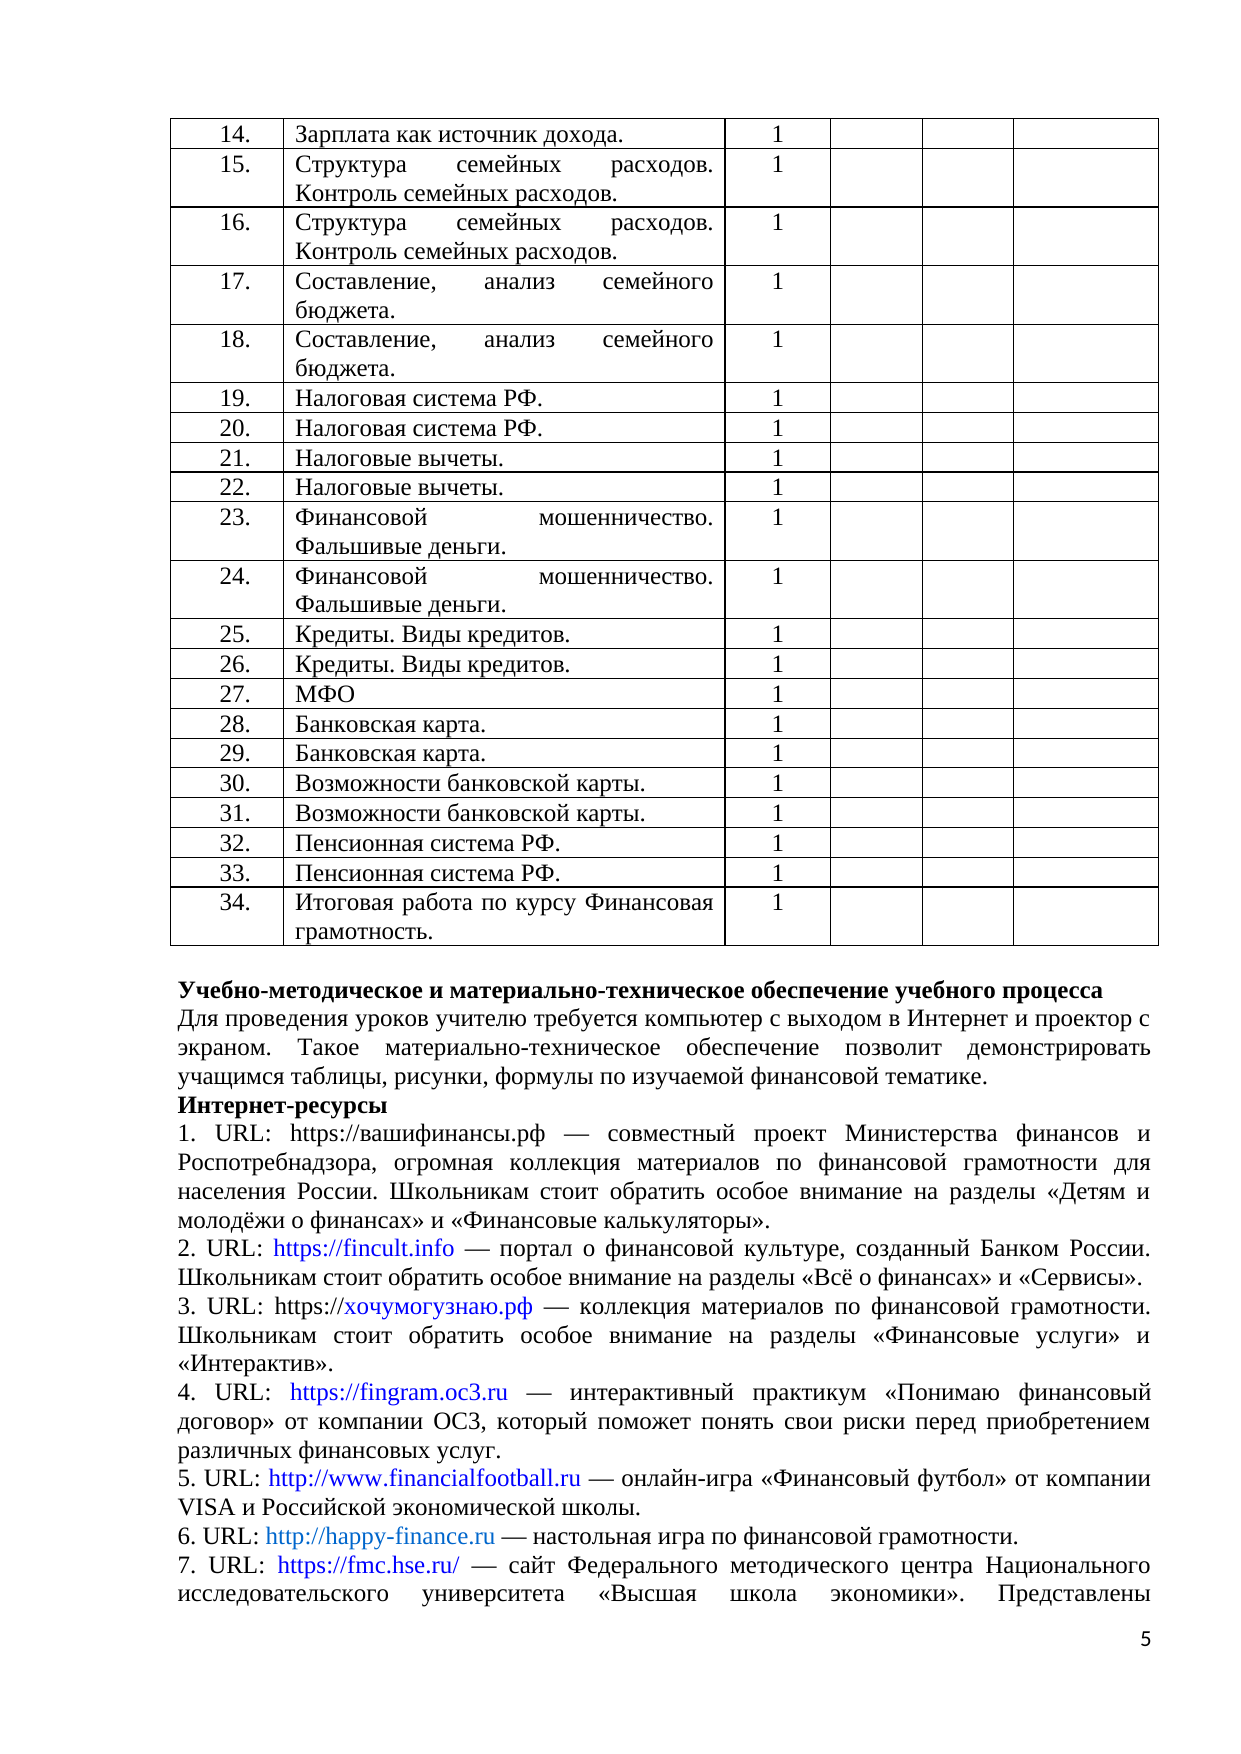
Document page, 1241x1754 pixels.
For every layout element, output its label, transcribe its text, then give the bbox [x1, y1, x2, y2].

table_cell Банковская карта. [284, 739, 724, 767]
table_cell [923, 208, 1013, 265]
table_cell [171, 266, 283, 323]
table_cell Пенсионная система РФ. [284, 828, 724, 857]
table_cell [831, 443, 922, 471]
table_cell [171, 413, 283, 442]
table_cell [1014, 739, 1158, 767]
table_cell [171, 828, 283, 857]
table_cell Налоговые вычеты. [284, 473, 724, 501]
table_cell Кредиты. Виды кредитов. [284, 619, 724, 648]
table_cell [1014, 649, 1158, 678]
table_cell [831, 679, 922, 708]
table_cell [831, 561, 922, 618]
table_cell 1 [726, 798, 830, 827]
table_cell 1 [726, 768, 830, 797]
table_cell [923, 768, 1013, 797]
table_cell Налоговая система РФ. [284, 413, 724, 442]
table_cell 1 [726, 119, 830, 148]
table_cell [831, 619, 922, 648]
table_cell [923, 413, 1013, 442]
table_cell [831, 828, 922, 857]
table_cell Возможности банковской карты. [284, 768, 724, 797]
table_cell [831, 413, 922, 442]
text 4. URL: https://fingram.oc3.ru — интерактивный практикум «Понимаю финансовый договор» от компании ОС3, который поможет понять свои риски перед приобретением различных финансовых услуг. [177, 1377, 1152, 1463]
table_cell 1 [726, 649, 830, 678]
table_cell [923, 561, 1013, 618]
table_cell [1014, 266, 1158, 323]
table_cell [831, 709, 922, 737]
table_cell [171, 208, 283, 265]
table_cell [1014, 619, 1158, 648]
table_cell [923, 119, 1013, 148]
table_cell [284, 119, 724, 148]
table_cell [831, 798, 922, 827]
table_cell [923, 619, 1013, 648]
table_cell [171, 473, 283, 501]
table_cell 1 [726, 208, 830, 265]
table_cell [1014, 679, 1158, 708]
table_cell [923, 325, 1013, 382]
table_cell [171, 649, 283, 678]
table_cell Составление, анализ семейного бюджета. [284, 266, 724, 323]
table_cell [171, 768, 283, 797]
table_cell 1 [726, 679, 830, 708]
table_cell [923, 709, 1013, 737]
table_cell [171, 325, 283, 382]
table_cell 1 [726, 828, 830, 857]
table_cell 1 [726, 739, 830, 767]
table_cell [923, 266, 1013, 323]
table_cell [171, 119, 283, 148]
table_cell [1014, 149, 1158, 206]
table_cell [171, 798, 283, 827]
table_cell [1014, 502, 1158, 560]
text Интернет-ресурсы [177, 1090, 1152, 1118]
table_cell [831, 473, 922, 501]
table_cell Кредиты. Виды кредитов. [284, 649, 724, 678]
text 1. URL: https://вашифинансы.рф — совместный проект Министерства финансов и Роспотребнадзора, огромная коллекция материалов по финансовой грамотности для населения России. Школьникам стоит обратить особое внимание на разделы «Детям и молодёжи о финансах» и «Финансовые калькуляторы». [177, 1118, 1152, 1233]
table_cell [1014, 383, 1158, 412]
text Учебно-методическое и материально-техническое обеспечение учебного процесса [177, 975, 1152, 1003]
table_cell [831, 325, 922, 382]
table_cell [1014, 709, 1158, 737]
table_cell 1 [726, 325, 830, 382]
table_cell Налоговая система РФ. [284, 383, 724, 412]
table_cell [171, 709, 283, 737]
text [177, 1550, 1152, 1607]
table_cell 1 [726, 413, 830, 442]
table_cell Финансовой мошенничество. Фальшивые деньги. [284, 561, 724, 618]
table_cell [171, 149, 283, 206]
table_cell Составление, анализ семейного бюджета. [284, 325, 724, 382]
table_cell МФО [284, 679, 724, 708]
table_cell [171, 443, 283, 471]
table_cell [831, 502, 922, 560]
table_cell [831, 768, 922, 797]
table_cell [831, 208, 922, 265]
table_cell 1 [726, 383, 830, 412]
table_cell Финансовой мошенничество. Фальшивые деньги. [284, 502, 724, 560]
table_cell [831, 149, 922, 206]
table_cell [1014, 413, 1158, 442]
table_cell Банковская карта. [284, 709, 724, 737]
table_cell [831, 266, 922, 323]
table_cell [171, 383, 283, 412]
table_cell [923, 888, 1013, 945]
table_cell 1 [726, 443, 830, 471]
table_cell [1014, 888, 1158, 945]
table_cell [923, 149, 1013, 206]
text 2. URL: https://fincult.info — портал о финансовой культуре, созданный Банком России. Школьникам стоит обратить особое внимание на разделы «Всё о финансах» и «Сервисы». [177, 1233, 1152, 1291]
table_cell 1 [726, 561, 830, 618]
table_cell [1014, 828, 1158, 857]
table_cell [171, 619, 283, 648]
table_cell [923, 858, 1013, 886]
table_cell Структура семейных расходов. Контроль семейных расходов. [284, 208, 724, 265]
text 6. URL: http://happy-finance.ru — настольная игра по финансовой грамотности. [177, 1521, 1152, 1550]
table_cell [923, 739, 1013, 767]
table_cell 1 [726, 888, 830, 945]
table_cell [1014, 119, 1158, 148]
table_cell [831, 649, 922, 678]
table_cell Возможности банковской карты. [284, 798, 724, 827]
table_cell [923, 828, 1013, 857]
table_cell [1014, 473, 1158, 501]
table_cell [923, 443, 1013, 471]
table_cell Итоговая работа по курсу Финансовая грамотность. [284, 888, 724, 945]
table_cell 1 [726, 473, 830, 501]
table_cell 1 [726, 709, 830, 737]
table_cell [923, 502, 1013, 560]
table_cell Структура семейных расходов. Контроль семейных расходов. [284, 149, 724, 206]
text Для проведения уроков учителю требуется компьютер с выходом в Интернет и проектор с экраном. Такое материально-техническое обеспечение позволит демонстрировать учащимся таблицы, рисунки, формулы по изучаемой финансовой тематике. [177, 1003, 1152, 1090]
table_cell [923, 798, 1013, 827]
text 3. URL: https://хочумогузнаю.рф — коллекция материалов по финансовой грамотности. Школьникам стоит обратить особое внимание на разделы «Финансовые услуги» и «Интерактив». [177, 1291, 1152, 1377]
table_cell [1014, 443, 1158, 471]
table_cell [171, 502, 283, 560]
table_cell 1 [726, 266, 830, 323]
table_cell [1014, 798, 1158, 827]
table_cell [923, 679, 1013, 708]
table_cell 1 [726, 502, 830, 560]
table_cell [831, 858, 922, 886]
text 5. URL: http://www.financialfootball.ru — онлайн-игра «Финансовый футбол» от компании VISA и Российской экономической школы. [177, 1463, 1152, 1521]
table_cell [831, 739, 922, 767]
table_cell [171, 888, 283, 945]
table_cell [1014, 561, 1158, 618]
table_cell [831, 119, 922, 148]
table_cell [171, 679, 283, 708]
table_cell [923, 383, 1013, 412]
table_cell 1 [726, 619, 830, 648]
table_cell [923, 649, 1013, 678]
table_cell [1014, 768, 1158, 797]
table_cell 1 [726, 858, 830, 886]
table_cell [171, 561, 283, 618]
table_cell [171, 739, 283, 767]
table_cell [831, 383, 922, 412]
table_cell [831, 888, 922, 945]
table_cell [923, 473, 1013, 501]
table_cell [1014, 325, 1158, 382]
table_cell [171, 858, 283, 886]
table_cell Пенсионная система РФ. [284, 858, 724, 886]
table_cell 1 [726, 149, 830, 206]
table_cell [1014, 858, 1158, 886]
table_cell [1014, 208, 1158, 265]
table_cell Налоговые вычеты. [284, 443, 724, 471]
